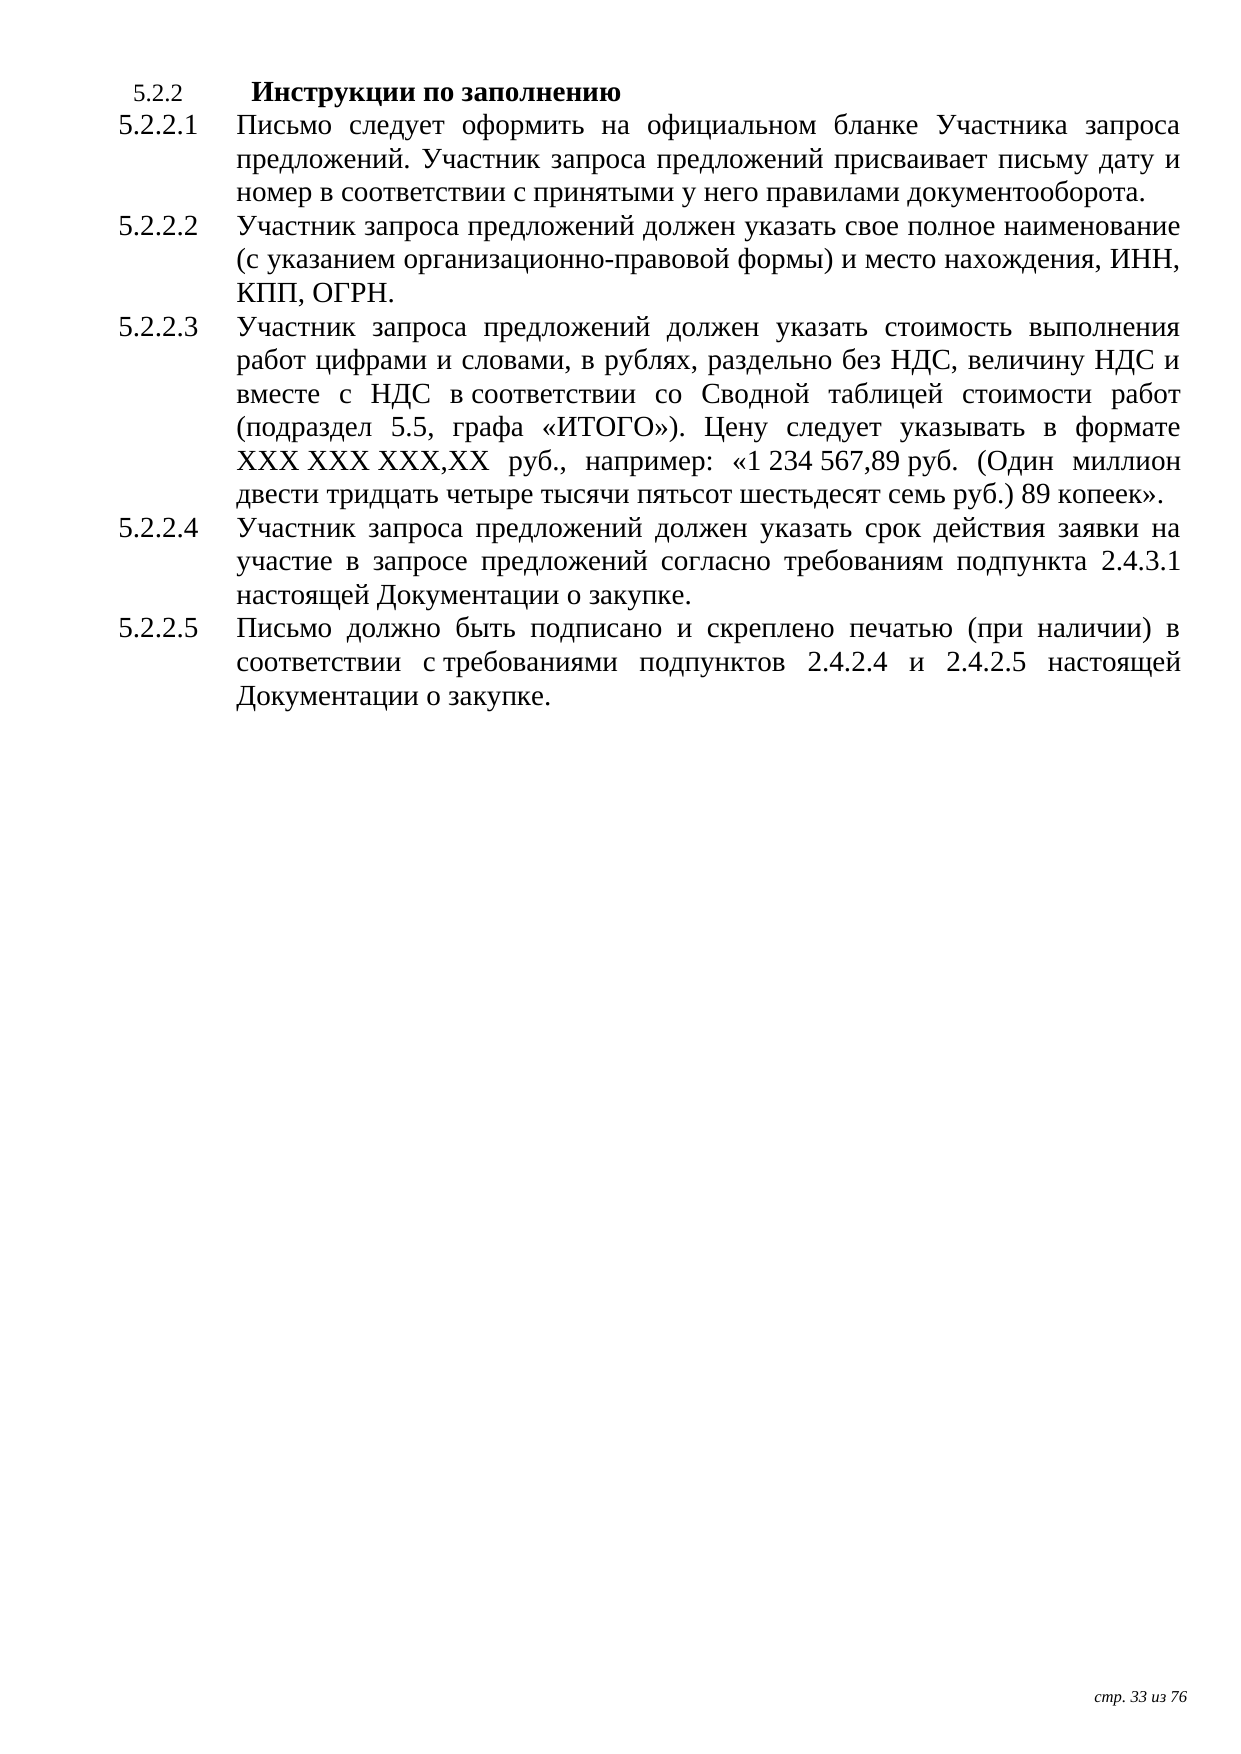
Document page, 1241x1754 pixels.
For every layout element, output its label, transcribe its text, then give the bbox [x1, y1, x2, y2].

text Письмо должно быть подписано и скреплено печатью (при наличии) в соответствии с требованиями подпунктов 2.4.2.4 и 2.4.2.5 настоящей Документации о закупке. [118, 611, 1181, 711]
text Участник запроса предложений должен указать стоимость выполнения работ цифрами и словами, в рублях, раздельно без НДС, величину НДС и вместе с НДС в соответствии со Сводной таблицей стоимости работ (подраздел 5.5, графа «ИТОГО»). Цену следует указывать в формате ХХХ ХХХ ХХХ,ХХ руб., например: «1 234 567,89 руб. (Один миллион двести тридцать четыре тысячи пятьсот шестьдесят семь руб.) 89 копеек». [118, 309, 1181, 510]
text Участник запроса предложений должен указать срок действия заявки на участие в запросе предложений согласно требованиям подпункта 2.4.3.1 настоящей Документации о закупке. [118, 510, 1181, 611]
text Инструкции по заполнению [133, 74, 1181, 107]
text Участник запроса предложений должен указать свое полное наименование (с указанием организационно-правовой формы) и место нахождения, ИНН, КПП, ОГРН. [118, 208, 1181, 309]
text Письмо следует оформить на официальном бланке Участника запроса предложений. Участник запроса предложений присваивает письму дату и номер в соответствии с принятыми у него правилами документооборота. [118, 107, 1181, 208]
